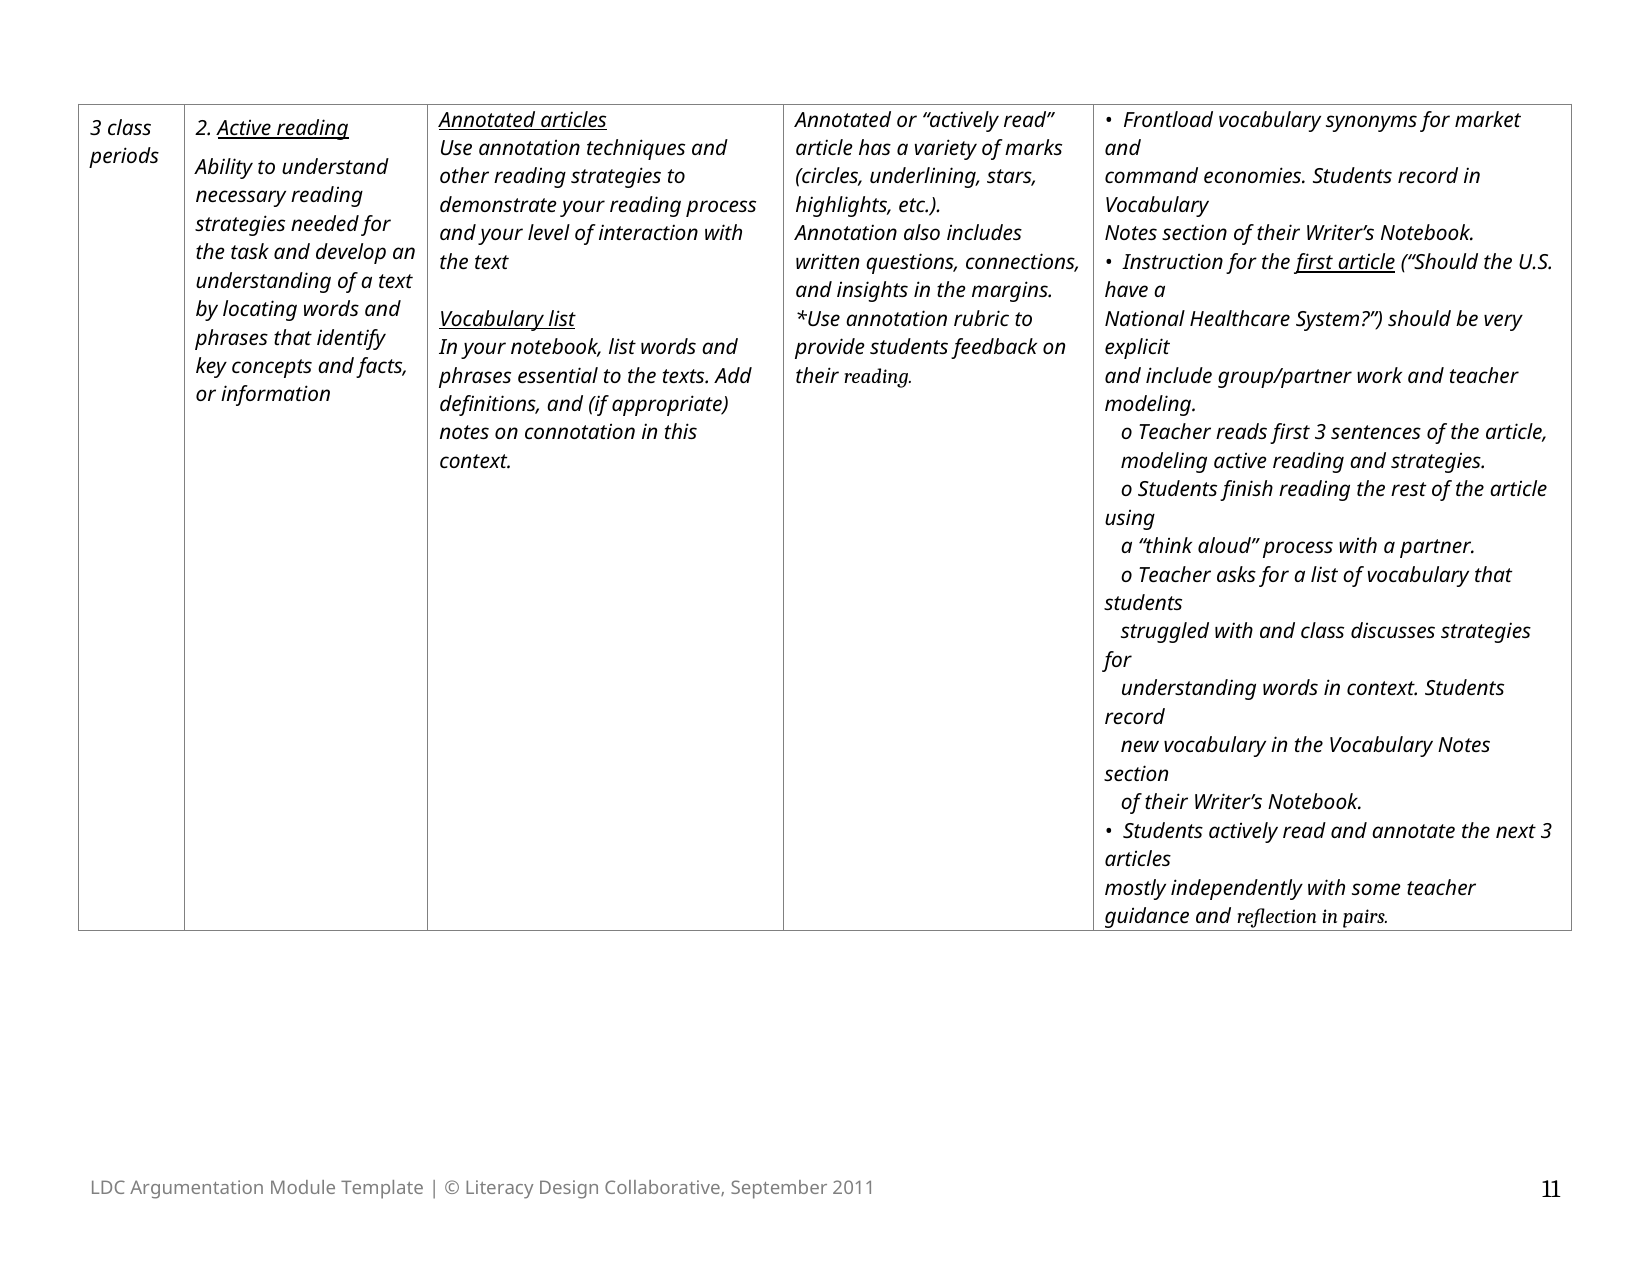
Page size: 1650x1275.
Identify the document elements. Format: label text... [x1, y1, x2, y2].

table_cell • Frontload vocabulary synonyms for market and command economies. Students record in Vocabulary Notes section of their Writer’s Notebook. • Instruction for the first article (“Should the U.S. have a National Healthcare System?”) should be very explicit and include group/partner work and teacher modeling. o Teacher reads first 3 sentences of the article, modeling active reading and strategies. o Students finish reading the rest of the article using a “think aloud” process with a partner. o Teacher asks for a list of vocabulary that students struggled with and class discusses strategies for understanding words in context. Students record new vocabulary in the Vocabulary Notes section of their Writer’s Notebook. • Students actively read and annotate the next 3 articles mostly independently with some teacher guidance and reflection in pairs. [1094, 105, 1571, 929]
table_cell Annotated articles Use annotation techniques and other reading strategies to demonstrate your reading process and your level of interaction with the text Vocabulary list In your notebook, list words and phrases essential to the texts. Add definitions, and (if appropriate) notes on connotation in this context. [428, 105, 783, 929]
table_cell 3 class periods [79, 105, 184, 929]
table_cell 2. Active reading Ability to understand necessary reading strategies needed for the task and develop an understanding of a text by locating words and phrases that identify key concepts and facts, or information [185, 105, 427, 929]
table_cell Annotated or “actively read” article has a variety of marks (circles, underlining, stars, highlights, etc.). Annotation also includes written questions, connections, and insights in the margins. *Use annotation rubric to provide students feedback on their reading. [784, 105, 1093, 929]
